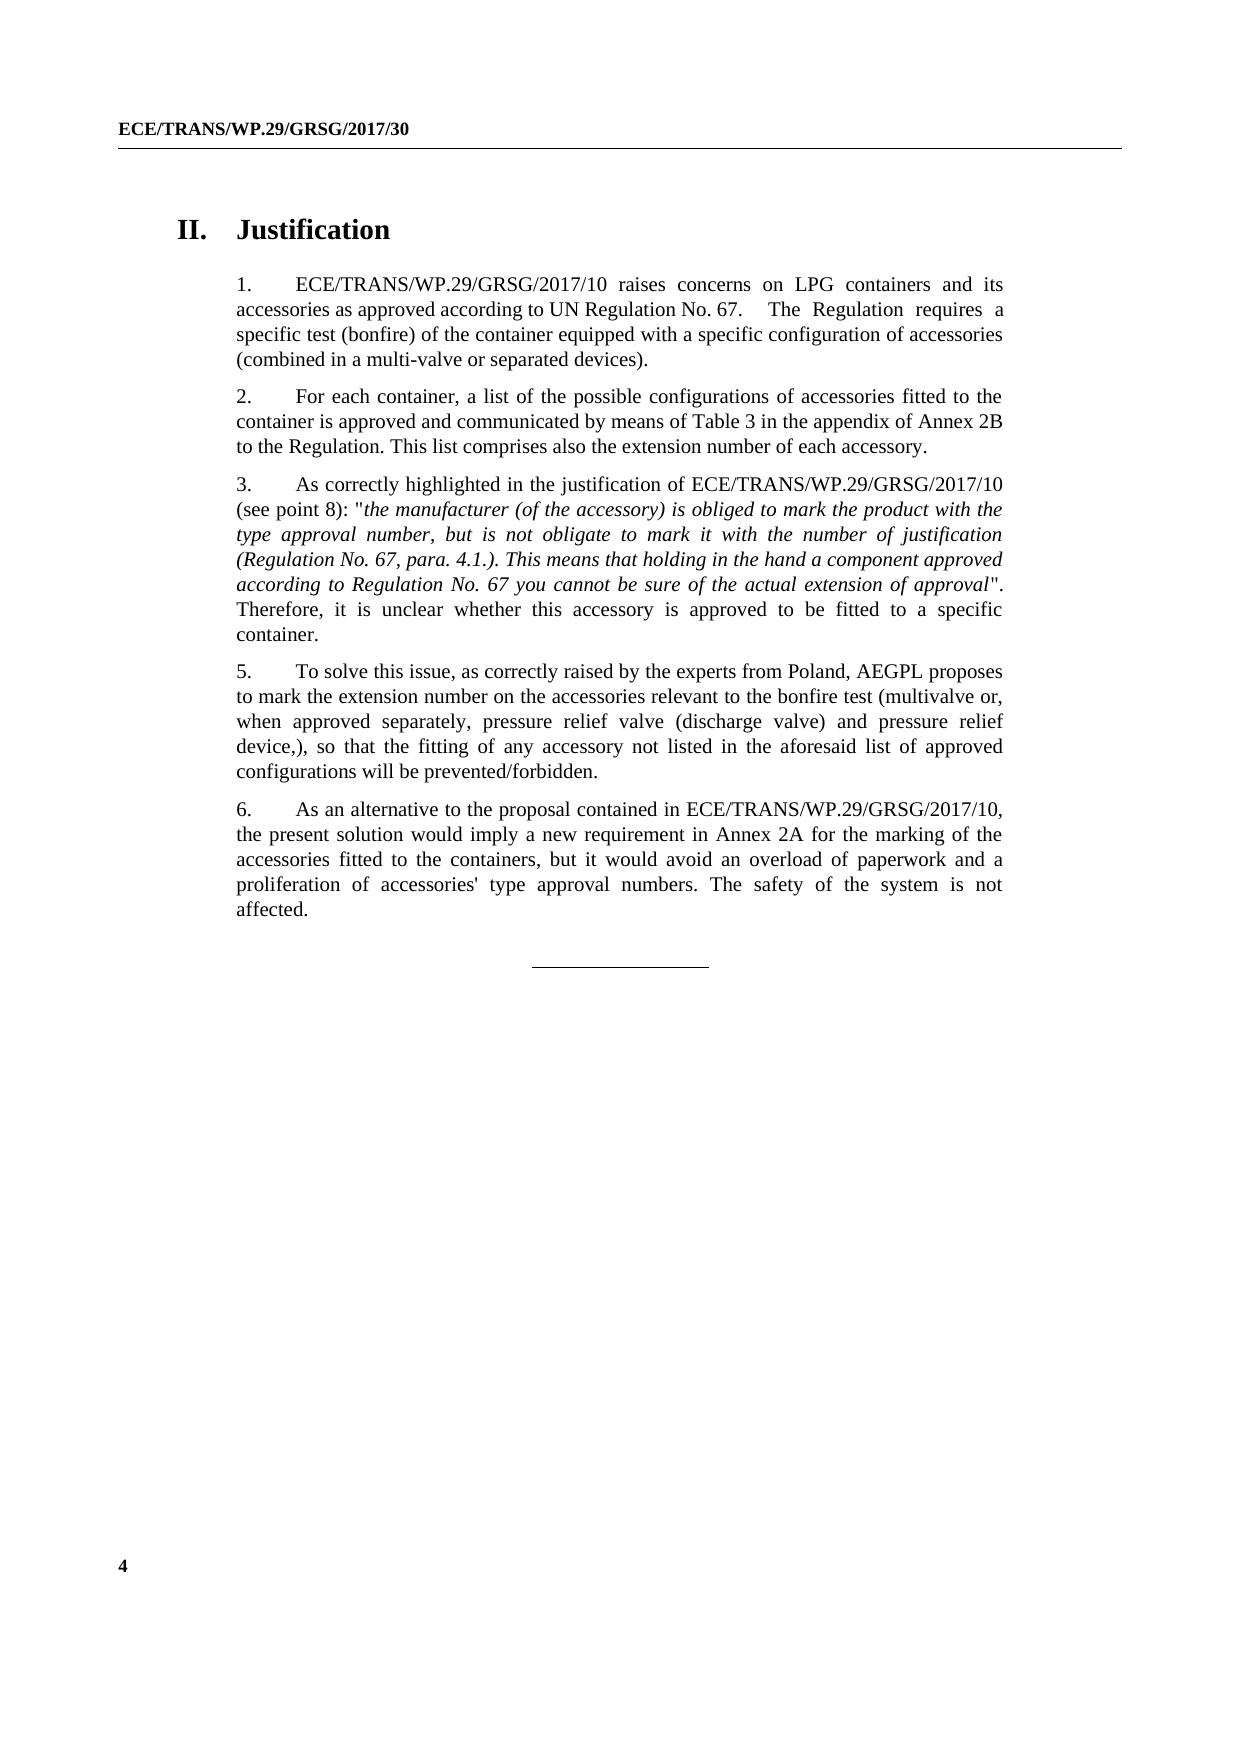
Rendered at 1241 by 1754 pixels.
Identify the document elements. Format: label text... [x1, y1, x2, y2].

text 3. As correctly highlighted in the justification of ECE/TRANS/WP.29/GRSG/2017/10 (see point 8): "the manufacturer (of the accessory) is obliged to mark the product with the type approval number, but is not obligate to mark it with the number of justification (Regulation No. 67, para. 4.1.). This means that holding in the hand a component approved according to Regulation No. 67 you cannot be sure of the actual extension of approval". Therefore, it is unclear whether this accessory is approved to be fitted to a specific container. [236, 471, 1004, 646]
text 2. For each container, a list of the possible configurations of accessories fitted to the container is approved and communicated by means of Table 3 in the appendix of Annex 2B to the Regulation. This list comprises also the extension number of each accessory. [236, 383, 1004, 458]
text II. Justification [118, 215, 1004, 246]
text 6. As an alternative to the proposal contained in ECE/TRANS/WP.29/GRSG/2017/10, the present solution would imply a new requirement in Annex 2A for the marking of the accessories fitted to the containers, but it would avoid an overload of paperwork and a proliferation of accessories' type approval numbers. The safety of the system is not affected. [236, 796, 1004, 921]
text 5. To solve this issue, as correctly raised by the experts from Poland, AEGPL proposes to mark the extension number on the accessories relevant to the bonfire test (multivalve or, when approved separately, pressure relief valve (discharge valve) and pressure relief device,), so that the fitting of any accessory not listed in the aforesaid list of approved configurations will be prevented/forbidden. [236, 658, 1004, 783]
text 1. ECE/TRANS/WP.29/GRSG/2017/10 raises concerns on LPG containers and its accessories as approved according to UN Regulation No. 67. The Regulation requires a specific test (bonfire) of the container equipped with a specific configuration of accessories (combined in a multi-valve or separated devices). [236, 271, 1004, 371]
